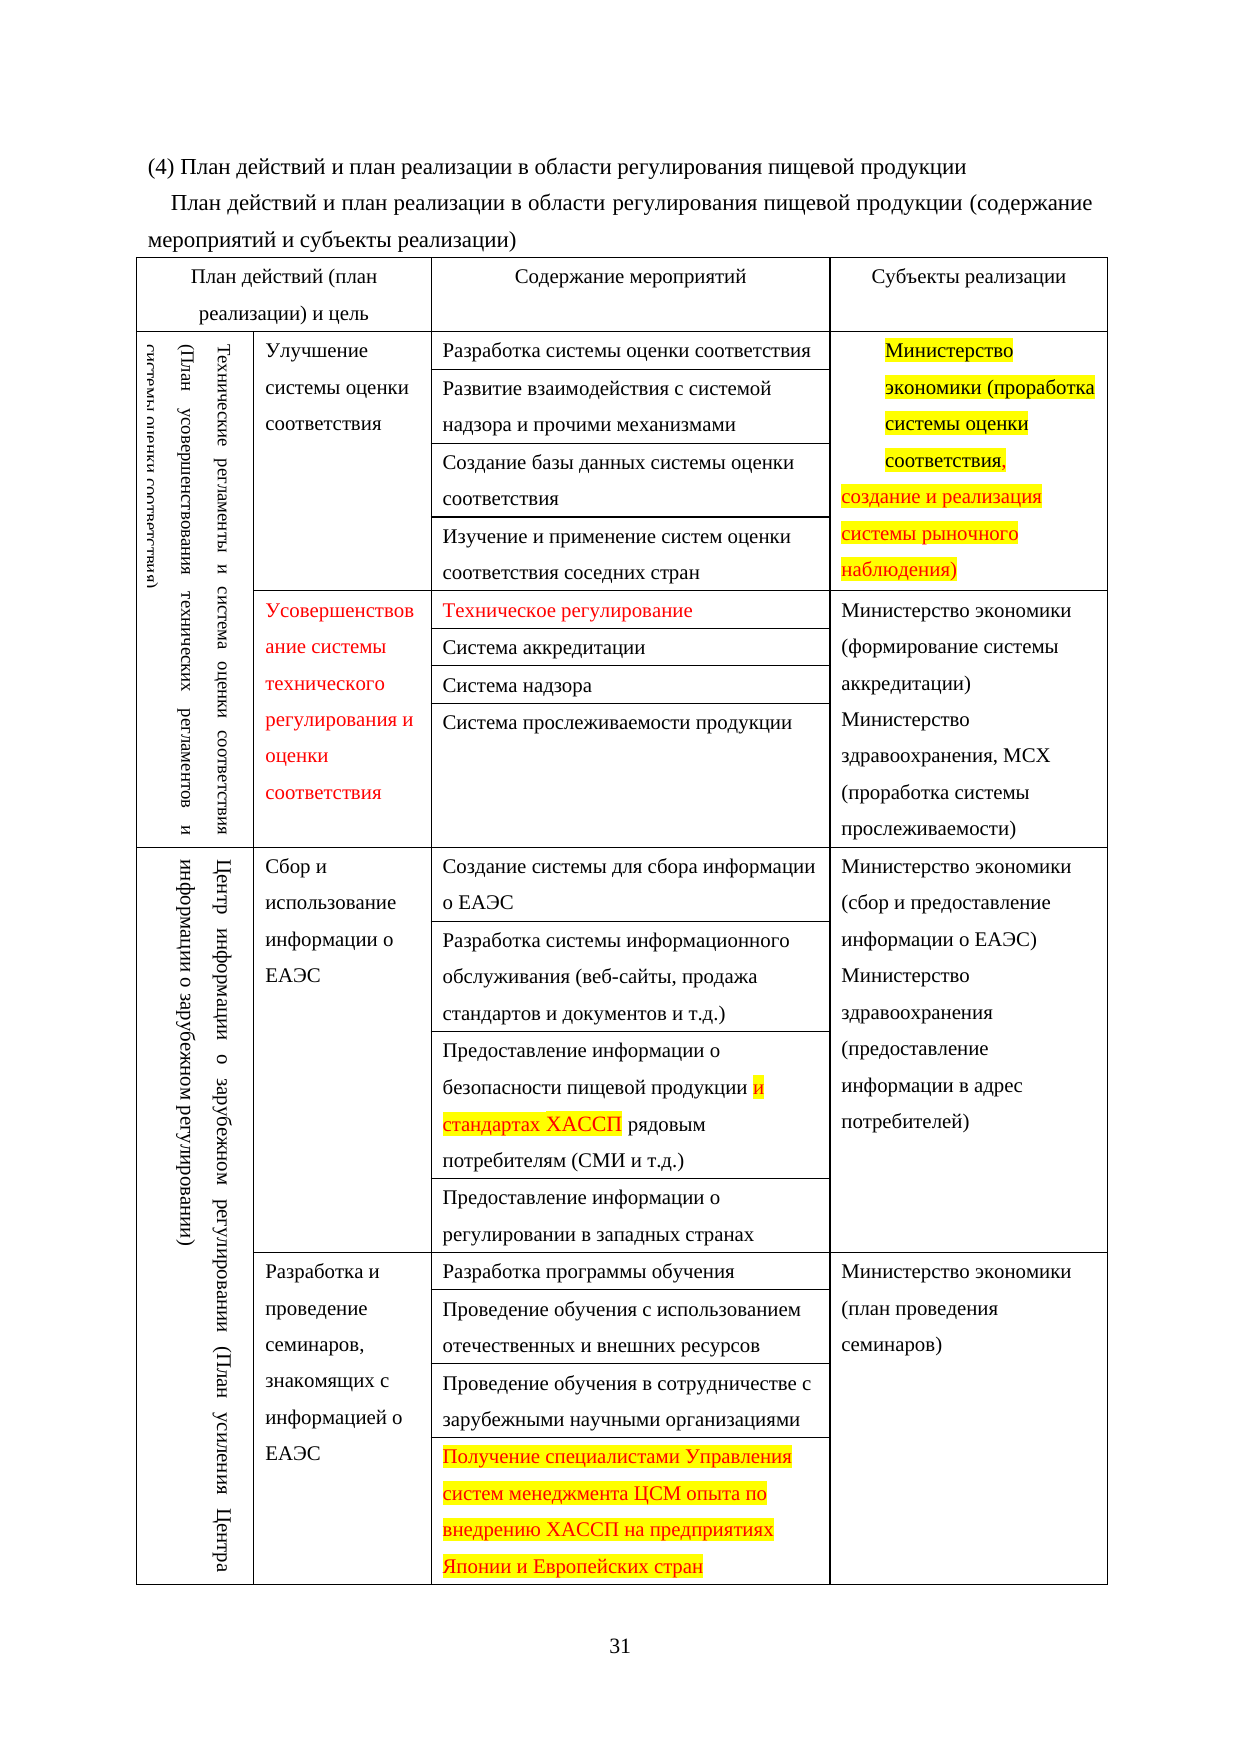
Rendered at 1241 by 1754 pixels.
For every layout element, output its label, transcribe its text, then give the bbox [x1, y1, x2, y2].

table_cell Создание системы для сбора информации о ЕАЭС [432, 848, 829, 921]
table_cell Разработка системы информационного обслуживания (веб-сайты, продажа стандартов и документов и т.д.) [432, 922, 829, 1031]
table_cell Сбор и использование информации о ЕАЭС [254, 848, 431, 1252]
table_cell Разработка программы обучения [432, 1253, 829, 1289]
table_cell Система прослеживаемости продукции [432, 704, 829, 847]
table_cell Создание базы данных системы оценки соответствия [432, 444, 829, 516]
table_cell Министерство экономики (формирование системы аккредитации) Министерство здравоохранения, МСХ (проработка системы прослеживаемости) [831, 591, 1107, 847]
table_cell Развитие взаимодействия с системой надзора и прочими механизмами [432, 370, 829, 442]
table_cell Технические регламенты и система оценки соответствия (План усовершенствования технических регламентов и системы оценки соответствия) [137, 332, 253, 847]
table_cell Система надзора [432, 666, 829, 703]
table_cell Разработка и проведение семинаров, знакомящих с информацией о ЕАЭС [254, 1253, 431, 1584]
table_cell Изучение и применение систем оценки соответствия соседних стран [432, 518, 829, 590]
table_header План действий (план реализации) и цель [137, 258, 431, 331]
table_cell Улучшение системы оценки соответствия [254, 332, 431, 590]
text План действий и план реализации в области регулирования пищевой продукции (содержание мероприятий и субъекты реализации) [148, 184, 1092, 257]
table_cell Усовершенствование системы технического регулирования и оценки соответствия [254, 591, 431, 847]
table_cell Получение специалистами Управления систем менеджмента ЦСМ опыта по внедрению ХАССП на предприятиях Японии и Европейских стран [432, 1438, 829, 1584]
table_cell Разработка системы оценки соответствия [432, 332, 829, 368]
table_cell Проведение обучения с использованием отечественных и внешних ресурсов [432, 1290, 829, 1363]
table_cell Министерство экономики (план проведения семинаров) [831, 1253, 1107, 1584]
table_cell Предоставление информации о безопасности пищевой продукции и стандартах ХАССП рядовым потребителям (СМИ и т.д.) [432, 1032, 829, 1178]
table_header Субъекты реализации [831, 258, 1107, 331]
text (4) План действий и план реализации в области регулирования пищевой продукции [148, 148, 1092, 184]
table_cell Система аккредитации [432, 629, 829, 665]
table_cell Техническое регулирование [432, 591, 829, 628]
table_cell Предоставление информации о регулировании в западных странах [432, 1179, 829, 1252]
table_cell Министерство экономики (сбор и предоставление информации о ЕАЭС) Министерство здравоохранения (предоставление информации в адрес потребителей) [831, 848, 1107, 1252]
table_cell Министерство экономики (проработка системы оценки соответствия, создание и реализация системы рыночного наблюдения) [831, 332, 1107, 590]
table_cell Проведение обучения в сотрудничестве с зарубежными научными организациями [432, 1364, 829, 1437]
table_cell Центр информации о зарубежном регулировании (План усиления Центра информации о зарубежном регулировании) [137, 848, 253, 1584]
table_header Содержание мероприятий [432, 258, 829, 331]
